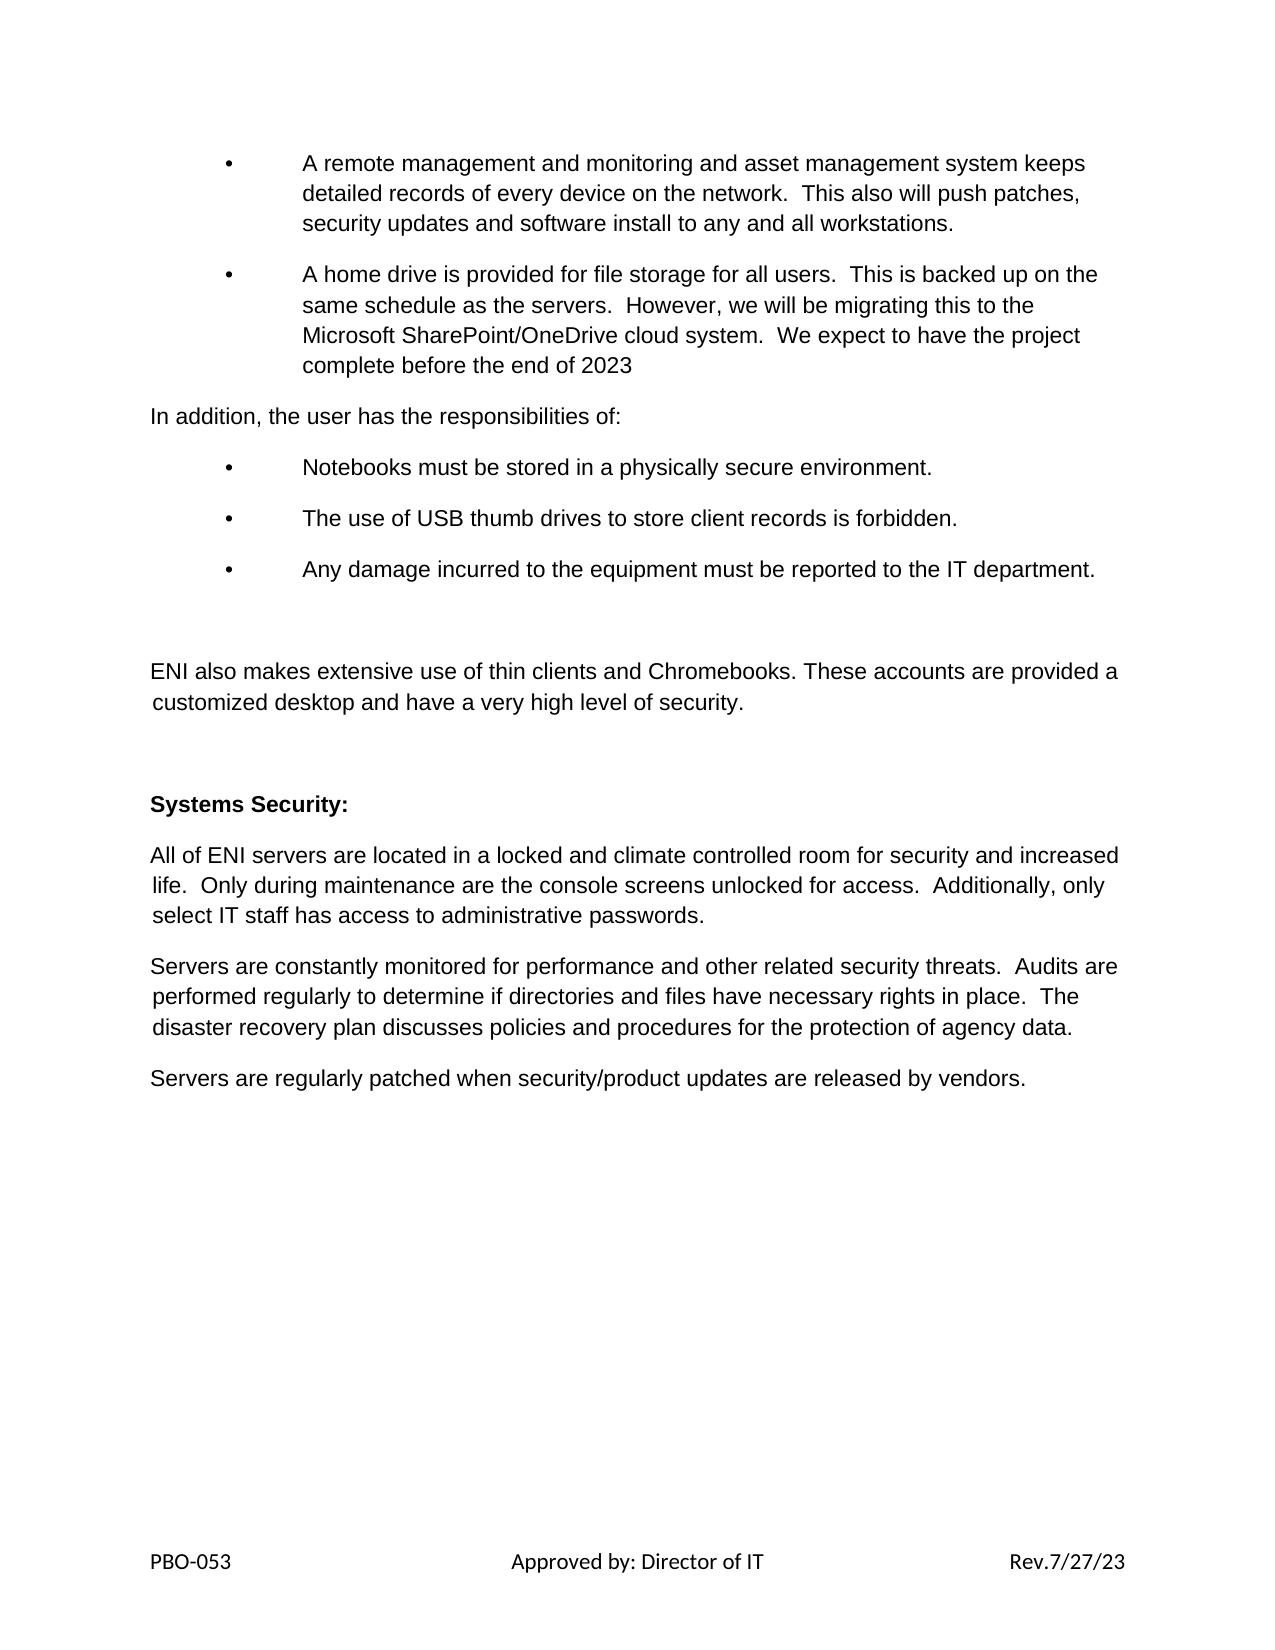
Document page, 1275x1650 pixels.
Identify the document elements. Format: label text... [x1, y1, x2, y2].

text Servers are constantly monitored for performance and other related security threats. Audits are performed regularly to determine if directories and files have necessary rights in place. The disaster recovery plan discusses policies and procedures for the protection of agency data. [150, 953, 1125, 1040]
text • Any damage incurred to the equipment must be reported to the IT department. [225, 556, 1125, 583]
text • Notebooks must be stored in a physically secure environment. [225, 454, 1125, 481]
text In addition, the user has the responsibilities of: [150, 403, 1125, 429]
text • A home drive is provided for file storage for all users. This is backed up on the same schedule as the servers. However, we will be migrating this to the Microsoft SharePoint/OneDrive cloud system. We expect to have the project complete before the end of 2023 [225, 261, 1125, 378]
text • The use of USB thumb drives to store client records is forbidden. [225, 505, 1125, 532]
text Systems Security: [150, 791, 1125, 817]
text All of ENI servers are located in a locked and climate controlled room for security and increased life. Only during maintenance are the console screens unlocked for access. Additionally, only select IT staff has access to administrative passwords. [150, 842, 1125, 928]
text Servers are regularly patched when security/product updates are released by vendors. [150, 1064, 1125, 1091]
text • A remote management and monitoring and asset management system keeps detailed records of every device on the network. This also will push patches, security updates and software install to any and all workstations. [225, 150, 1125, 237]
text ENI also makes extensive use of thin clients and Chromebooks. These accounts are provided a customized desktop and have a very high level of security. [150, 658, 1125, 715]
